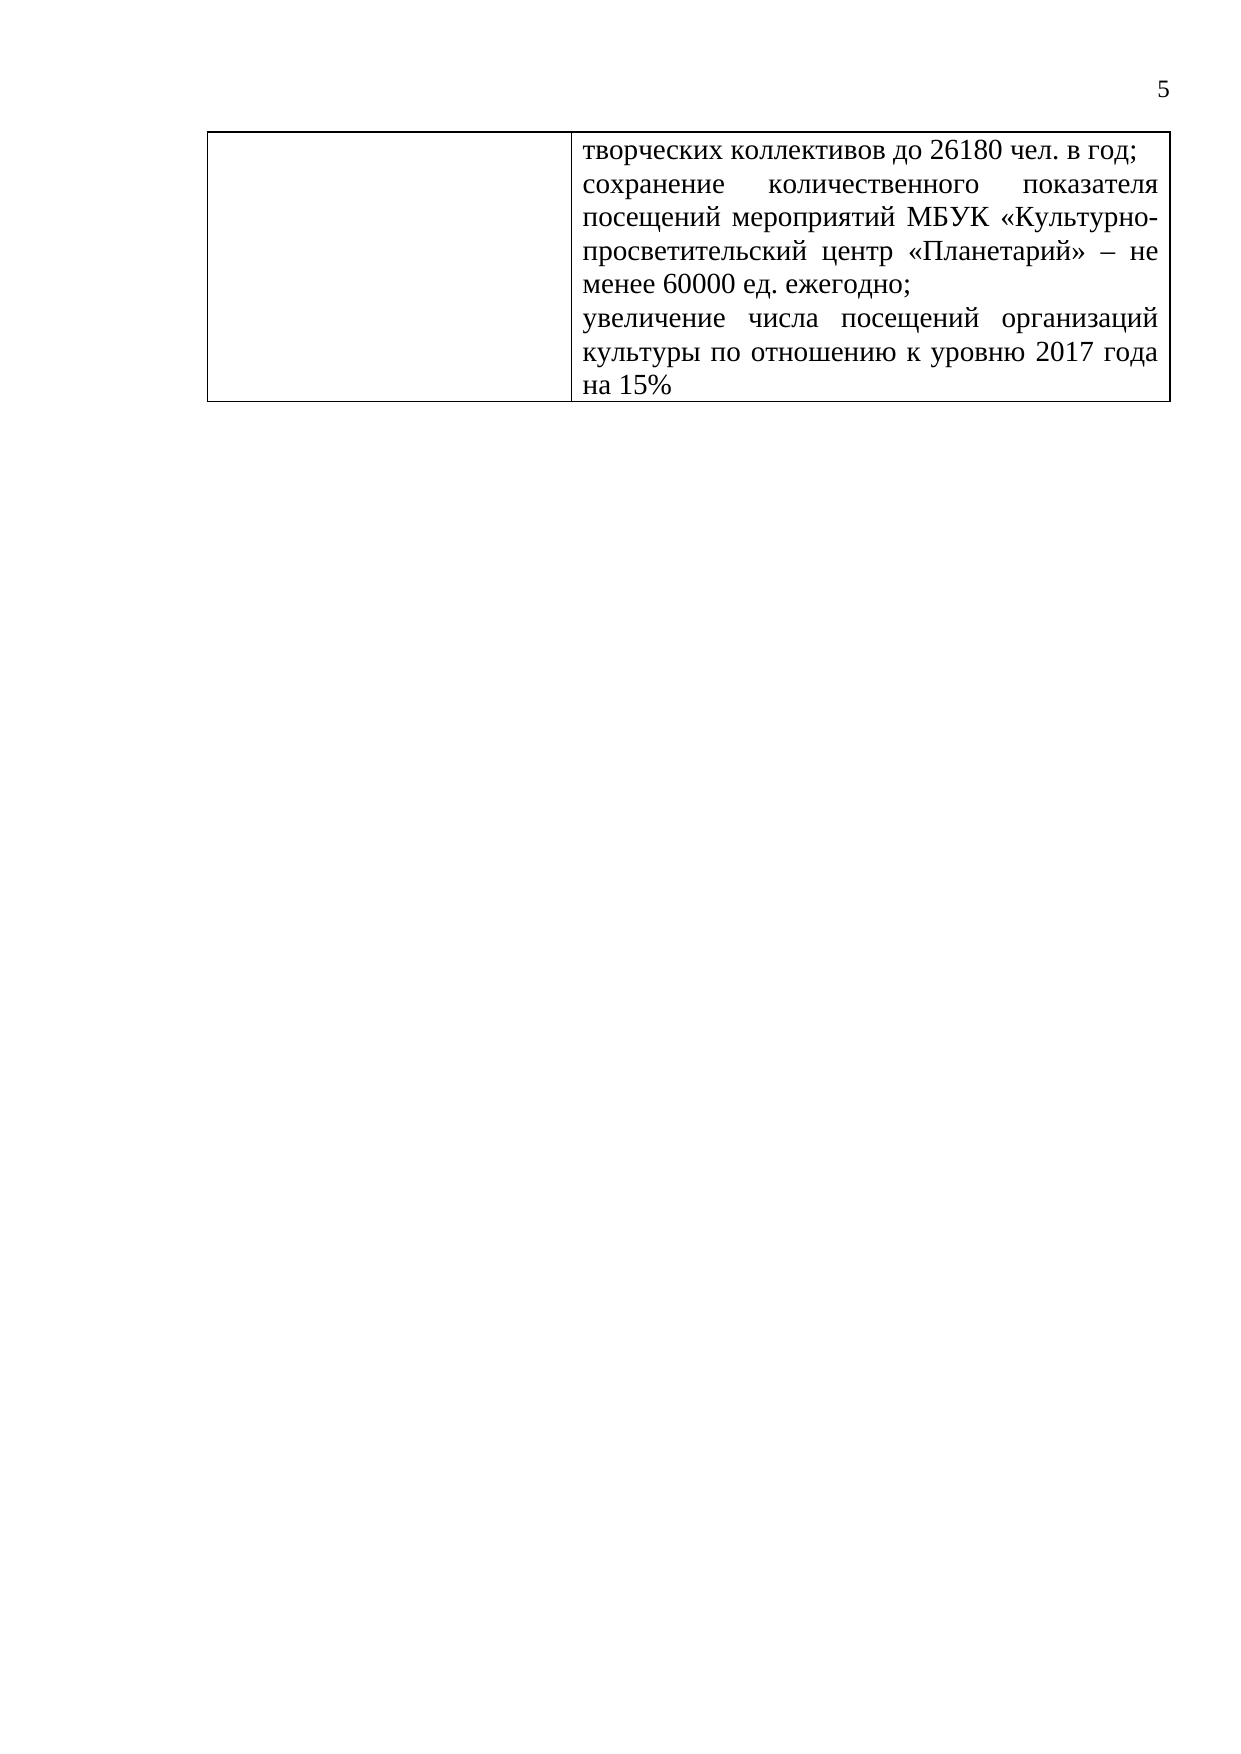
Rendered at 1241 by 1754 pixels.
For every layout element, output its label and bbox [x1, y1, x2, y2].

table_cell [208, 133, 571, 401]
table_cell [572, 133, 1169, 401]
